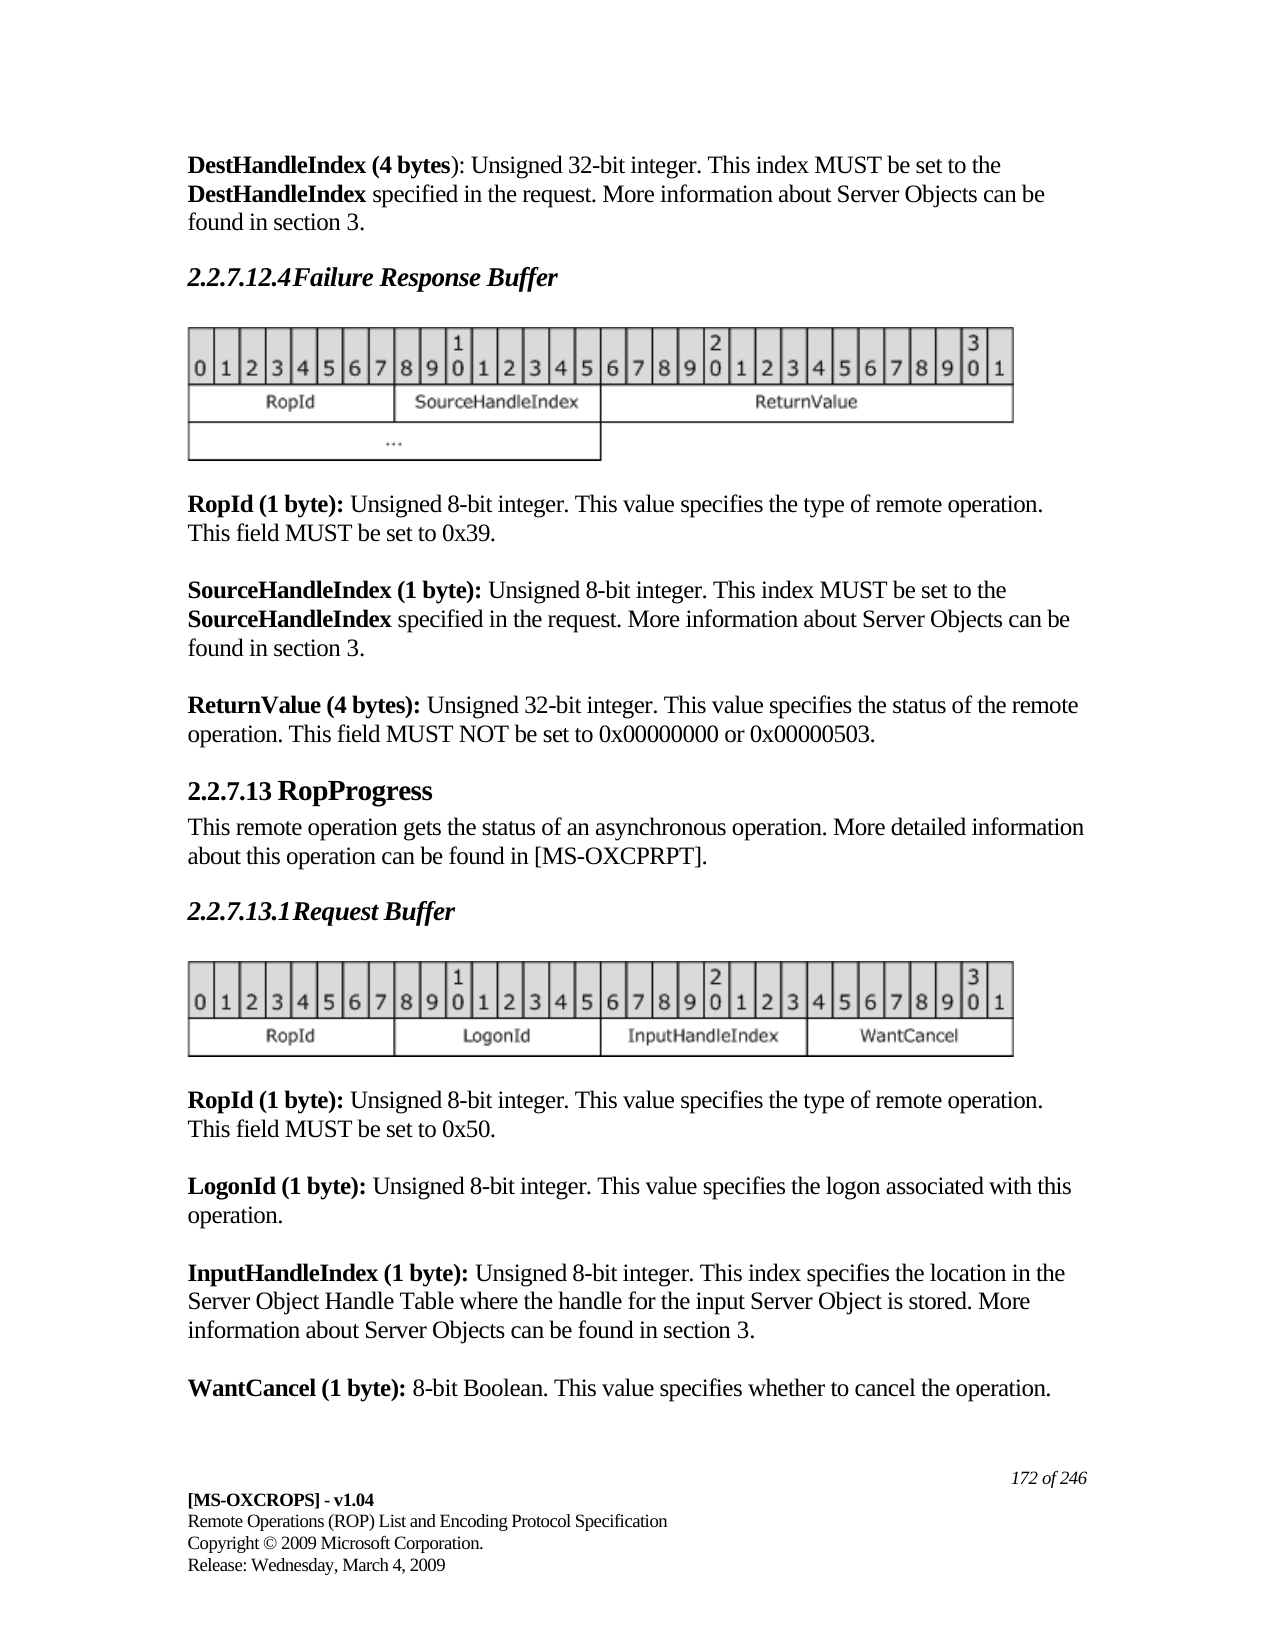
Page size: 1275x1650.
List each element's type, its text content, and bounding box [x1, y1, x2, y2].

text InputHandleIndex (1 byte): Unsigned 8-bit integer. This index specifies the location in the Server Object Handle Table where the handle for the input Server Object is stored. More information about Server Objects can be found in section 3. [187, 1258, 1087, 1344]
text This remote operation gets the status of an asynchronous operation. More detailed information about this operation can be found in [MS-OXCPRPT]. [187, 812, 1087, 870]
text SourceHandleIndex (1 byte): Unsigned 8-bit integer. This index MUST be set to the SourceHandleIndex specified in the request. More information about Server Objects can be found in section 3. [187, 575, 1087, 661]
picture [187, 961, 1014, 1057]
subtitle RopProgress [187, 773, 1087, 806]
text RopId (1 byte): Unsigned 8-bit integer. This value specifies the type of remote operation. This field MUST be set to 0x50. [187, 1085, 1087, 1143]
text DestHandleIndex (4 bytes): Unsigned 32-bit integer. This index MUST be set to the DestHandleIndex specified in the request. More information about Server Objects can be found in section 3. [187, 150, 1087, 236]
text LogonId (1 byte): Unsigned 8-bit integer. This value specifies the logon associated with this operation. [187, 1171, 1087, 1229]
text WantCancel (1 byte): 8-bit Boolean. This value specifies whether to cancel the operation. [187, 1373, 1087, 1401]
subtitle Failure Response Buffer [187, 261, 1087, 292]
subtitle Request Buffer [187, 895, 1087, 926]
text ReturnValue (4 bytes): Unsigned 32-bit integer. This value specifies the status of the remote operation. This field MUST NOT be set to 0x00000000 or 0x00000503. [187, 690, 1087, 748]
text RopId (1 byte): Unsigned 8-bit integer. This value specifies the type of remote operation. This field MUST be set to 0x39. [187, 489, 1087, 546]
picture [187, 327, 1014, 461]
